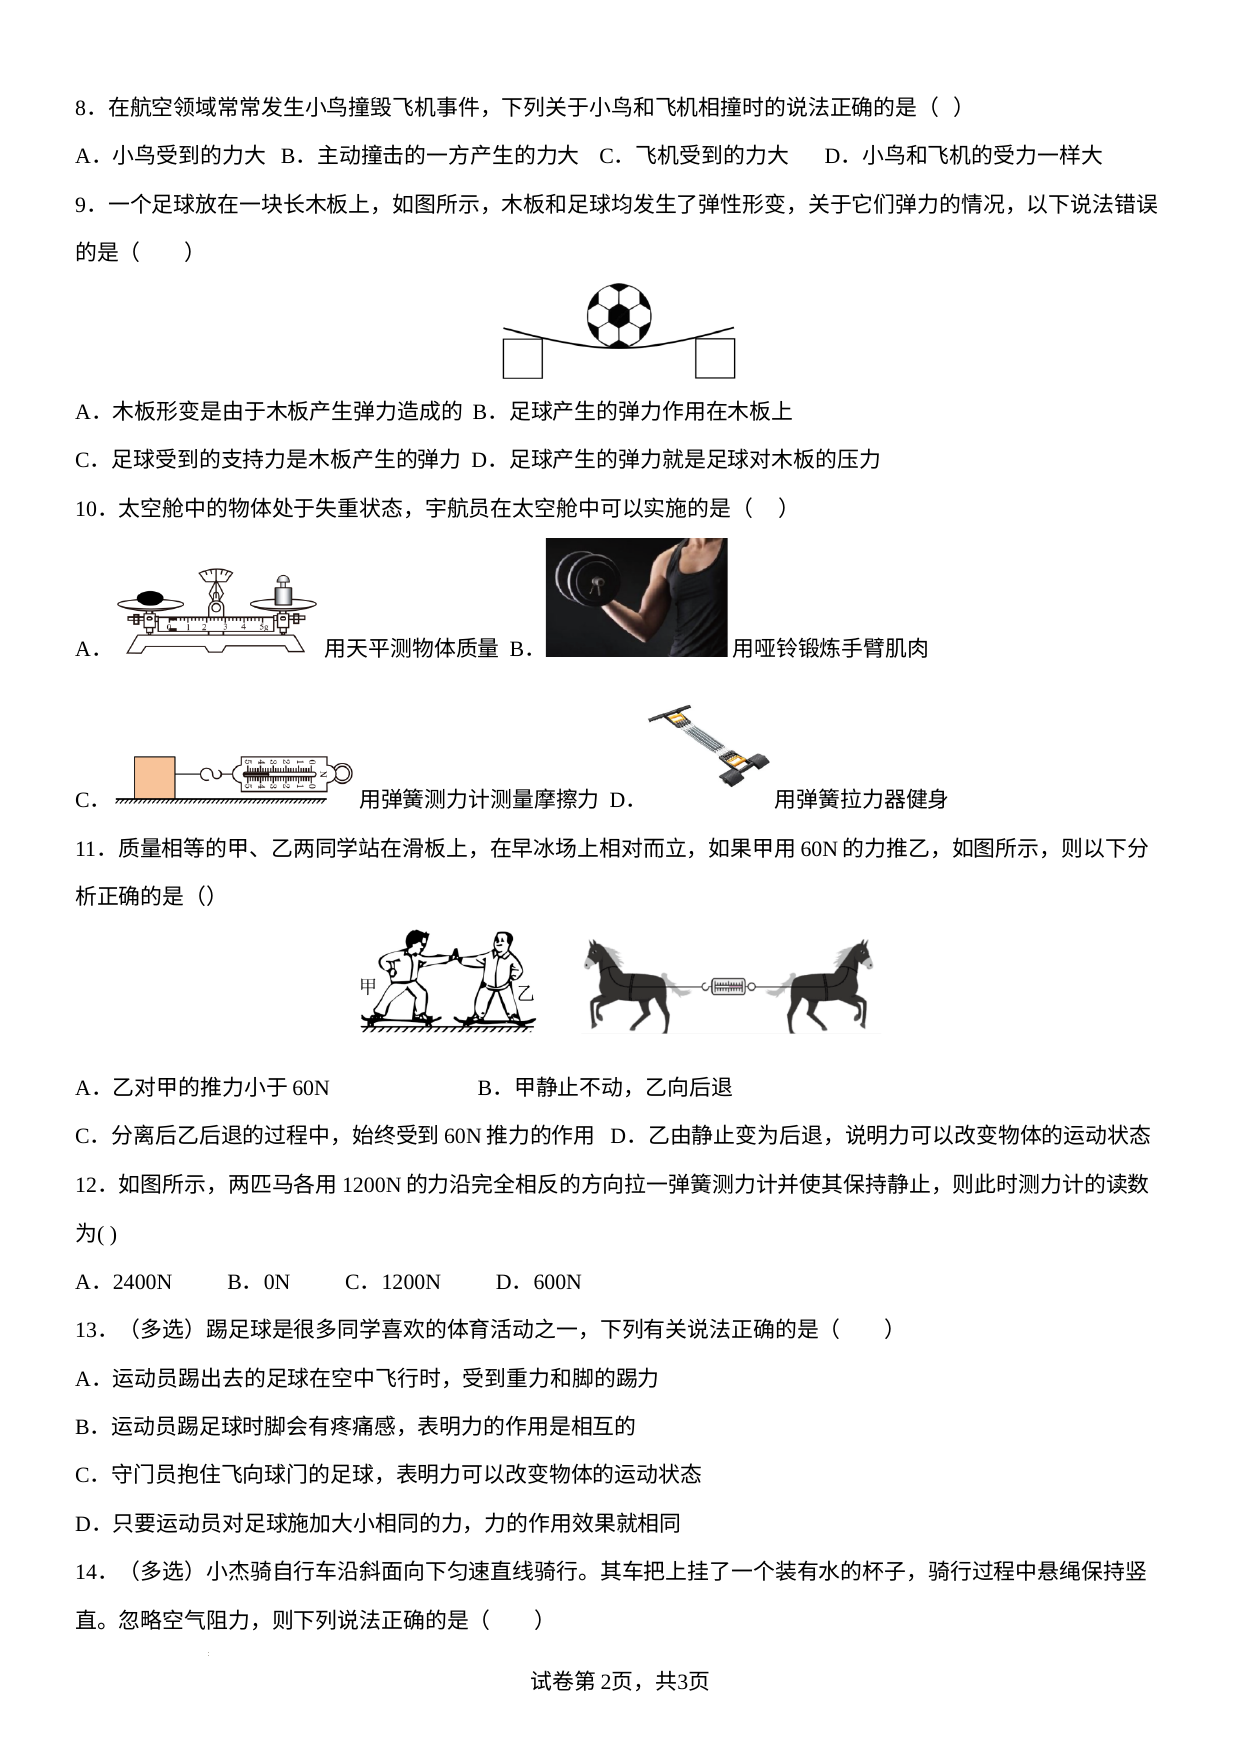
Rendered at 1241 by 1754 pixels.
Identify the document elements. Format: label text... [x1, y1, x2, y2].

picture [112, 564, 320, 657]
text 11．质量相等的甲、乙两同学站在滑板上，在早冰场上相对而立，如果甲用60N的力推乙，如图所示，则以下分析正确的是（） [75, 830, 1165, 911]
picture [581, 936, 882, 1034]
text A．木板形变是由于木板产生弹力造成的 B．足球产生的弹力作用在木板上 [75, 393, 1165, 426]
text A．乙对甲的推力小于60N B．甲静止不动，乙向后退 [75, 1070, 1165, 1102]
text C． 用弹簧测力计测量摩擦力 D． 用弹簧拉力器健身 [75, 684, 1165, 814]
text A．运动员踢出去的足球在空中飞行时，受到重力和脚的踢力 [75, 1360, 1165, 1393]
picture [111, 752, 354, 807]
text C．分离后乙后退的过程中，始终受到60N推力的作用 D．乙由静止变为后退，说明力可以改变物体的运动状态 [75, 1118, 1165, 1151]
text 12．如图所示，两匹马各用1200N的力沿完全相反的方向拉一弹簧测力计并使其保持静止，则此时测力计的读数为( ) [75, 1166, 1165, 1248]
picture [545, 538, 728, 657]
text 14．（多选）小杰骑自行车沿斜面向下匀速直线骑行。其车把上挂了一个装有水的杯子，骑行过程中悬绳保持竖直。忽略空气阻力，则下列说法正确的是（ ） [75, 1553, 1165, 1635]
text C．足球受到的支持力是木板产生的弹力 D．足球产生的弹力就是足球对木板的压力 [75, 442, 1165, 474]
text A．小鸟受到的力大 B．主动撞击的一方产生的力大 C．飞机受到的力大 D．小鸟和飞机的受力一样大 [75, 138, 1165, 170]
text 8．在航空领域常常发生小鸟撞毁飞机事件，下列关于小鸟和飞机相撞时的说法正确的是（ ） [75, 89, 1165, 122]
text D．只要运动员对足球施加大小相同的力，力的作用效果就相同 [75, 1505, 1165, 1538]
text B．运动员踢足球时脚会有疼痛感，表明力的作用是相互的 [75, 1408, 1165, 1441]
text 13．（多选）踢足球是很多同学喜欢的体育活动之一，下列有关说法正确的是（ ） [75, 1312, 1165, 1344]
text 9．一个足球放在一块长木板上，如图所示，木板和足球均发生了弹性形变，关于它们弹力的情况，以下说法错误的是（ ） [75, 186, 1165, 267]
text 10．太空舱中的物体处于失重状态，宇航员在太空舱中可以实施的是（ ） [75, 490, 1165, 523]
text A．2400N B．0N C．1200N D．600N [75, 1263, 1165, 1296]
picture [498, 283, 742, 381]
text C．守门员抱住飞向球门的足球，表明力可以改变物体的运动状态 [75, 1457, 1165, 1489]
picture [647, 684, 770, 807]
picture [358, 927, 538, 1034]
